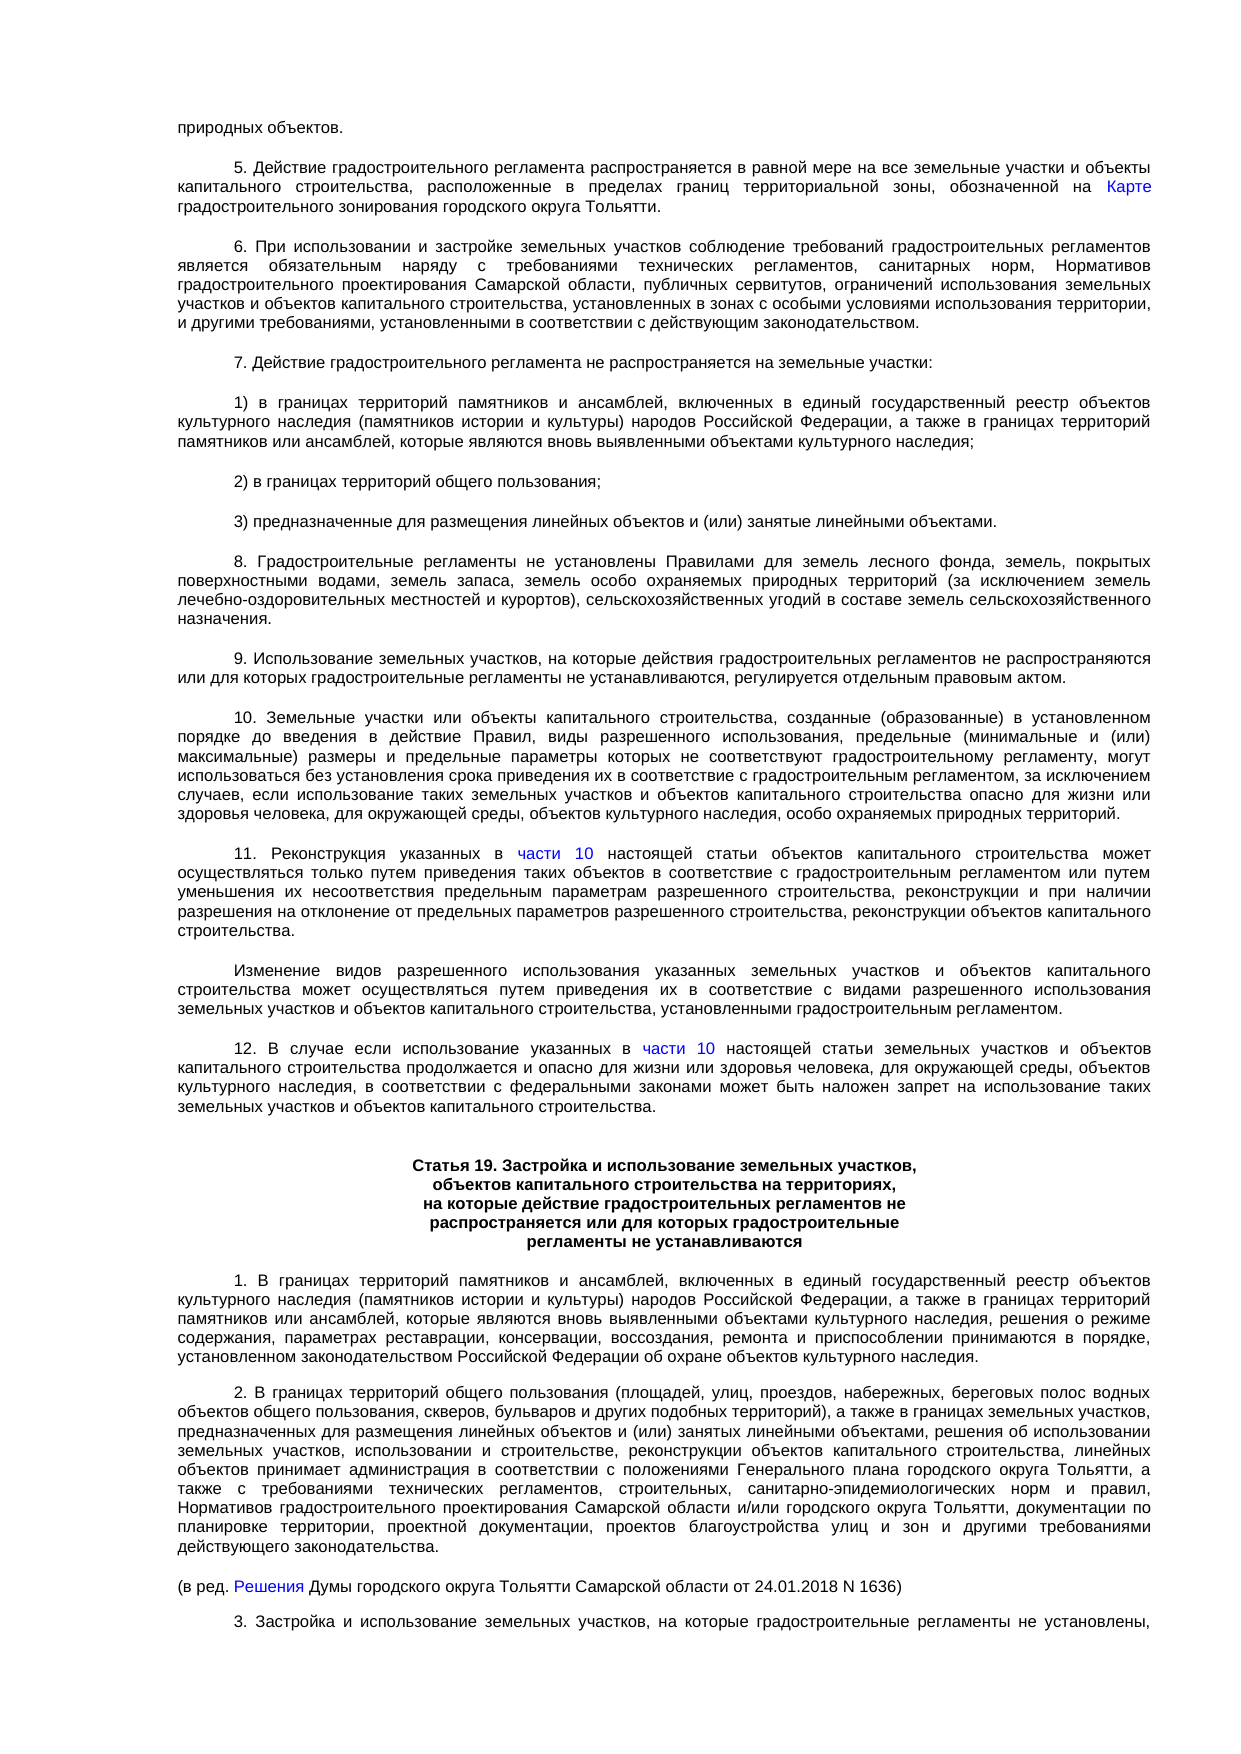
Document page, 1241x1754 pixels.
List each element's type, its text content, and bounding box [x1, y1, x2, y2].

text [177, 118, 1152, 137]
text Статья 19. Застройка и использование земельных участков, [177, 1156, 1152, 1175]
text 5. Действие градостроительного регламента распространяется в равной мере на все земельные участки и объекты капитального строительства, расположенные в пределах границ территориальной зоны, обозначенной на Карте градостроительного зонирования городского округа Тольятти. [177, 158, 1152, 216]
text (в ред. Решения Думы городского округа Тольятти Самарской области от 24.01.2018 N 1636) [177, 1576, 1152, 1596]
text 2) в границах территорий общего пользования; [177, 471, 1152, 491]
text объектов капитального строительства на территориях, [177, 1175, 1152, 1194]
text 6. При использовании и застройке земельных участков соблюдение требований градостроительных регламентов является обязательным наряду с требованиями технических регламентов, санитарных норм, Нормативов градостроительного проектирования Самарской области, публичных сервитутов, ограничений использования земельных участков и объектов капитального строительства, установленных в зонах с особыми условиями использования территории, и другими требованиями, установленными в соответствии с действующим законодательством. [177, 236, 1152, 332]
text 9. Использование земельных участков, на которые действия градостроительных регламентов не распространяются или для которых градостроительные регламенты не устанавливаются, регулируется отдельным правовым актом. [177, 649, 1152, 687]
text Изменение видов разрешенного использования указанных земельных участков и объектов капитального строительства может осуществляться путем приведения их в соответствие с видами разрешенного использования земельных участков и объектов капитального строительства, установленными градостроительным регламентом. [177, 961, 1152, 1018]
text 3) предназначенные для размещения линейных объектов и (или) занятые линейными объектами. [177, 511, 1152, 531]
text распространяется или для которых градостроительные [177, 1213, 1152, 1232]
text на которые действие градостроительных регламентов не [177, 1194, 1152, 1213]
text 12. В случае если использование указанных в части 10 настоящей статьи земельных участков и объектов капитального строительства продолжается и опасно для жизни или здоровья человека, для окружающей среды, объектов культурного наследия, в соответствии с федеральными законами может быть наложен запрет на использование таких земельных участков и объектов капитального строительства. [177, 1039, 1152, 1116]
text регламенты не устанавливаются [177, 1232, 1152, 1251]
text 2. В границах территорий общего пользования (площадей, улиц, проездов, набережных, береговых полос водных объектов общего пользования, скверов, бульваров и других подобных территорий), а также в границах земельных участков, предназначенных для размещения линейных объектов и (или) занятых линейными объектами, решения об использовании земельных участков, использовании и строительстве, реконструкции объектов капитального строительства, линейных объектов принимает администрация в соответствии с положениями Генерального плана городского округа Тольятти, а также с требованиями технических регламентов, строительных, санитарно-эпидемиологических норм и правил, Нормативов градостроительного проектирования Самарской области и/или городского округа Тольятти, документации по планировке территории, проектной документации, проектов благоустройства улиц и зон и другими требованиями действующего законодательства. [177, 1383, 1152, 1556]
text 8. Градостроительные регламенты не установлены Правилами для земель лесного фонда, земель, покрытых поверхностными водами, земель запаса, земель особо охраняемых природных территорий (за исключением земель лечебно-оздоровительных местностей и курортов), сельскохозяйственных угодий в составе земель сельскохозяйственного назначения. [177, 551, 1152, 628]
text 1. В границах территорий памятников и ансамблей, включенных в единый государственный реестр объектов культурного наследия (памятников истории и культуры) народов Российской Федерации, а также в границах территорий памятников или ансамблей, которые являются вновь выявленными объектами культурного наследия, решения о режиме содержания, параметрах реставрации, консервации, воссоздания, ремонта и приспособлении принимаются в порядке, установленном законодательством Российской Федерации об охране объектов культурного наследия. [177, 1271, 1152, 1366]
text 10. Земельные участки или объекты капитального строительства, созданные (образованные) в установленном порядке до введения в действие Правил, виды разрешенного использования, предельные (минимальные и (или) максимальные) размеры и предельные параметры которых не соответствуют градостроительному регламенту, могут использоваться без установления срока приведения их в соответствие с градостроительным регламентом, за исключением случаев, если использование таких земельных участков и объектов капитального строительства опасно для жизни или здоровья человека, для окружающей среды, объектов культурного наследия, особо охраняемых природных территорий. [177, 708, 1152, 823]
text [177, 1612, 1152, 1631]
text 1) в границах территорий памятников и ансамблей, включенных в единый государственный реестр объектов культурного наследия (памятников истории и культуры) народов Российской Федерации, а также в границах территорий памятников или ансамблей, которые являются вновь выявленными объектами культурного наследия; [177, 393, 1152, 451]
text 7. Действие градостроительного регламента не распространяется на земельные участки: [177, 353, 1152, 372]
text 11. Реконструкция указанных в части 10 настоящей статьи объектов капитального строительства может осуществляться только путем приведения таких объектов в соответствие с градостроительным регламентом или путем уменьшения их несоответствия предельным параметрам разрешенного строительства, реконструкции и при наличии разрешения на отклонение от предельных параметров разрешенного строительства, реконструкции объектов капитального строительства. [177, 844, 1152, 940]
